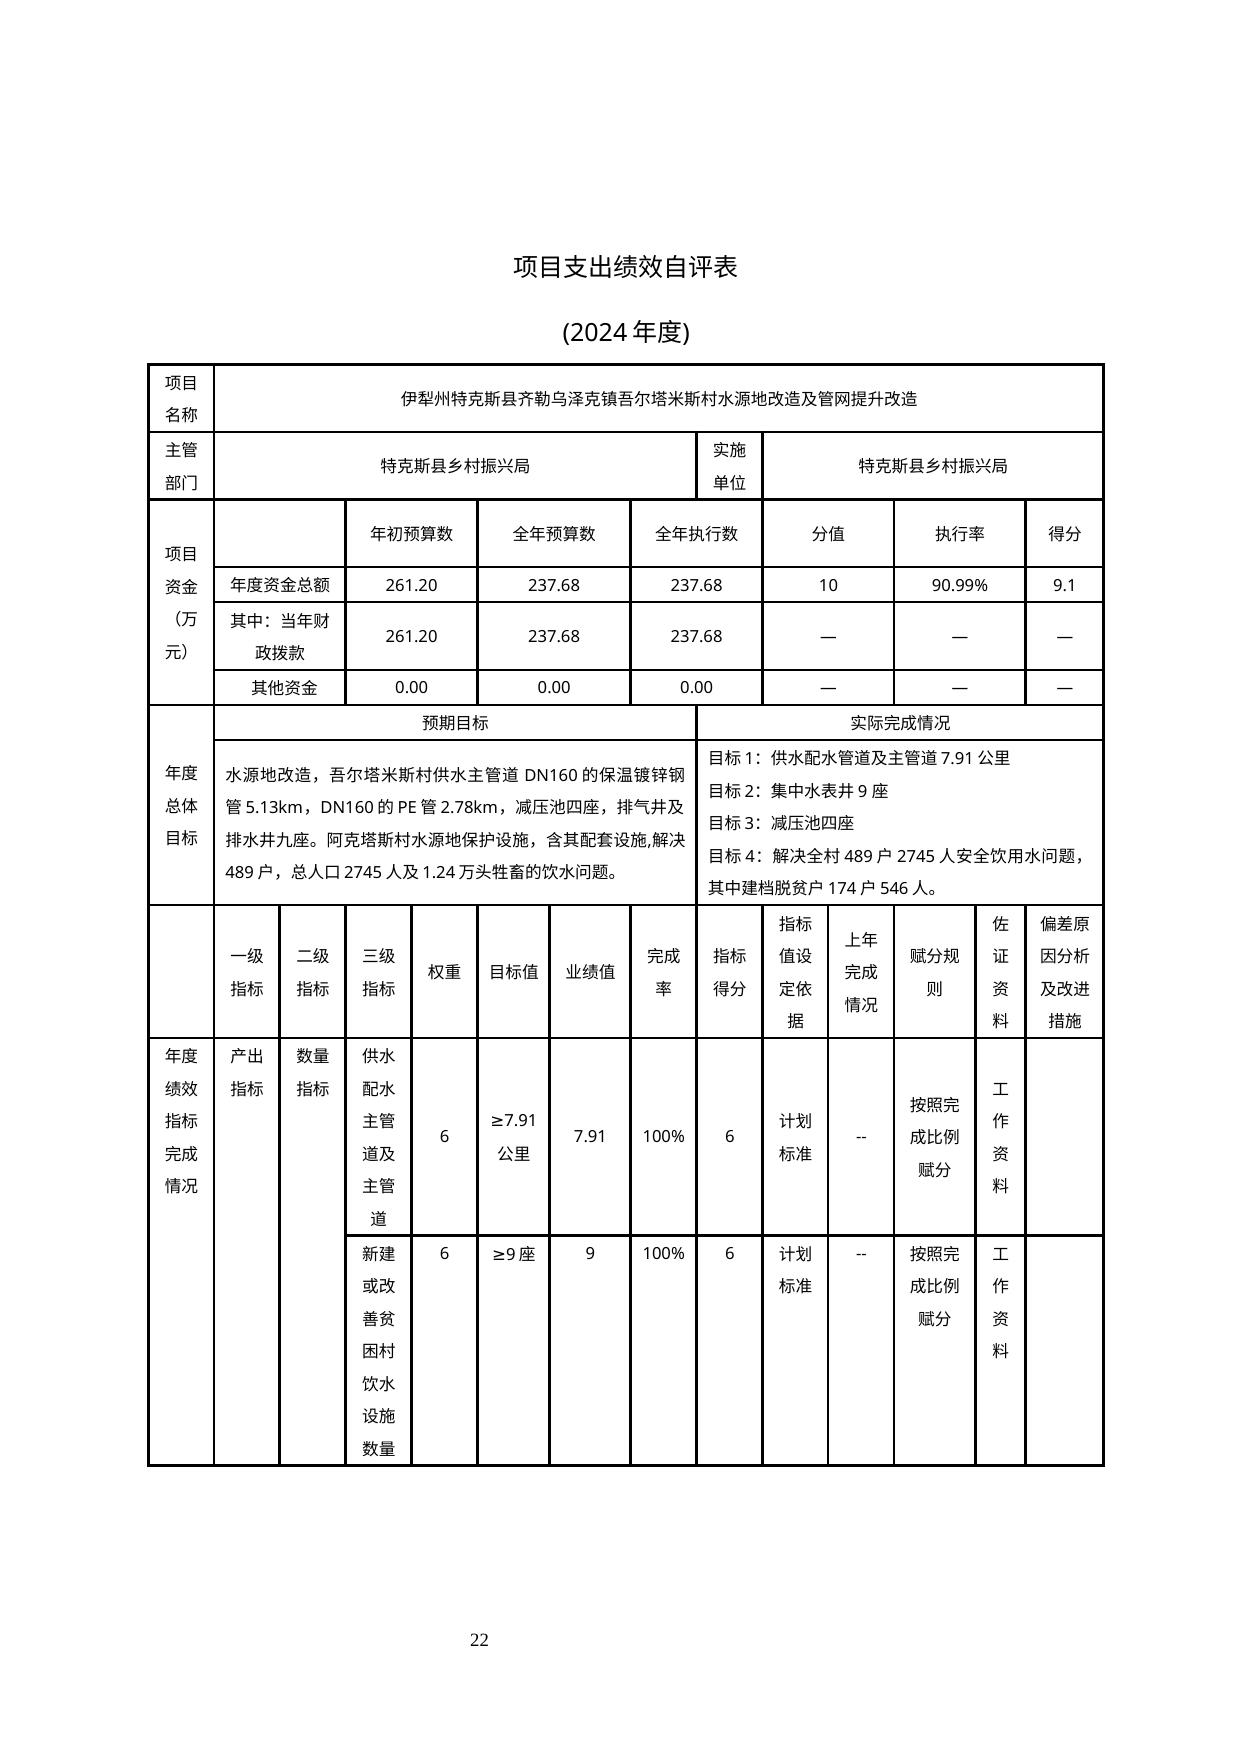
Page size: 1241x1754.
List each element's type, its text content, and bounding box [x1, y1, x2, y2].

table_cell 主管部门 [150, 433, 213, 498]
table_cell 其中：当年财政拨款 [215, 603, 344, 668]
table_cell 年初预算数 [347, 501, 476, 566]
table_cell 指标值设定依据 [764, 906, 827, 1036]
table_cell 6 [413, 1237, 476, 1464]
table_cell 261.20 [347, 568, 476, 601]
table_cell 0.00 [632, 671, 761, 703]
table_cell — [895, 603, 1024, 668]
table_cell — [764, 603, 893, 668]
table_cell ≥7.91公里 [479, 1039, 548, 1234]
table_cell 新建或改善贫困村饮水设施数量 [347, 1237, 410, 1464]
table_cell 9 [551, 1237, 629, 1464]
table_cell 工作资料 [977, 1039, 1024, 1234]
table_cell 按照完成比例赋分 [895, 1039, 974, 1234]
table_cell ≥9座 [479, 1237, 548, 1464]
table_cell 0.00 [347, 671, 476, 703]
table_cell 261.20 [347, 603, 476, 668]
table_cell 分值 [764, 501, 893, 566]
table_cell 100% [632, 1039, 695, 1234]
table_cell 伊犁州特克斯县齐勒乌泽克镇吾尔塔米斯村水源地改造及管网提升改造 [215, 366, 1102, 431]
table_cell [1027, 1237, 1102, 1464]
table_cell 项目资金（万元） [150, 501, 213, 703]
table_cell 目标值 [479, 906, 548, 1036]
table_cell (2024年度) [148, 298, 1104, 363]
table_cell 特克斯县乡村振兴局 [764, 433, 1102, 498]
table_cell 237.68 [479, 568, 629, 601]
table_cell 水源地改造，吾尔塔米斯村供水主管道DN160的保温镀锌钢管5.13km，DN160的PE管2.78km，减压池四座，排气井及排水井九座。阿克塔斯村水源地保护设施，含其配套设施,解决489户，总人口2745人及1.24万头牲畜的饮水问题。 [215, 741, 695, 904]
table_header 项目支出绩效自评表 [148, 233, 1104, 298]
table_cell 指标得分 [698, 906, 761, 1036]
table_cell 产出指标 [215, 1039, 278, 1464]
table_cell 计划标准 [764, 1237, 827, 1464]
table_cell -- [829, 1039, 893, 1234]
table_cell — [1027, 603, 1102, 668]
table_cell 工作资料 [977, 1237, 1024, 1464]
table_cell — [764, 671, 893, 703]
table_cell 完成率 [632, 906, 695, 1036]
table_cell 三级指标 [347, 906, 410, 1036]
table_cell 237.68 [632, 568, 761, 601]
table_cell 数量指标 [281, 1039, 344, 1464]
table_cell [150, 906, 213, 1036]
table_cell 目标1：供水配水管道及主管道7.91公里 目标2：集中水表井 9 座 目标3：减压池四座 目标4：解决全村489户2745人安全饮用水问题，其中建档脱贫户174户546人。 [698, 741, 1102, 904]
table_cell 得分 [1027, 501, 1102, 566]
table_cell 年度资金总额 [215, 568, 344, 601]
table_cell 其他资金 [215, 671, 344, 703]
table_cell 全年预算数 [479, 501, 629, 566]
table_cell 实施单位 [698, 433, 761, 498]
table_cell 6 [698, 1237, 761, 1464]
table_cell 上年完成情况 [829, 906, 893, 1036]
table_cell -- [829, 1237, 893, 1464]
table_cell — [895, 671, 1024, 703]
table_cell 项目名称 [150, 366, 213, 431]
table_cell 0.00 [479, 671, 629, 703]
table_cell 佐证资料 [977, 906, 1024, 1036]
table_cell 预期目标 [215, 706, 695, 739]
table_cell 执行率 [895, 501, 1024, 566]
table_cell 实际完成情况 [698, 706, 1102, 739]
table_cell 10 [764, 568, 893, 601]
table_cell 按照完成比例赋分 [895, 1237, 974, 1464]
table_cell 7.91 [551, 1039, 629, 1234]
table_cell 计划标准 [764, 1039, 827, 1234]
table_cell 一级指标 [215, 906, 278, 1036]
table_cell 全年执行数 [632, 501, 761, 566]
table_cell 6 [698, 1039, 761, 1234]
table_cell 年度总体目标 [150, 706, 213, 904]
table_cell 年度绩效指标完成情况 [150, 1039, 213, 1464]
table_cell 6 [413, 1039, 476, 1234]
table_cell 237.68 [632, 603, 761, 668]
table_cell [1027, 1039, 1102, 1234]
table_cell 赋分规则 [895, 906, 974, 1036]
table_cell 90.99% [895, 568, 1024, 601]
table_cell 权重 [413, 906, 476, 1036]
table_cell 100% [632, 1237, 695, 1464]
table_cell 供水配水主管道及主管道 [347, 1039, 410, 1234]
table_cell [215, 501, 344, 566]
table_cell — [1027, 671, 1102, 703]
table_cell 二级指标 [281, 906, 344, 1036]
table_cell 业绩值 [551, 906, 629, 1036]
table_cell 9.1 [1027, 568, 1102, 601]
table_cell 237.68 [479, 603, 629, 668]
table_cell 特克斯县乡村振兴局 [215, 433, 695, 498]
table_cell 偏差原因分析及改进措施 [1027, 906, 1102, 1036]
